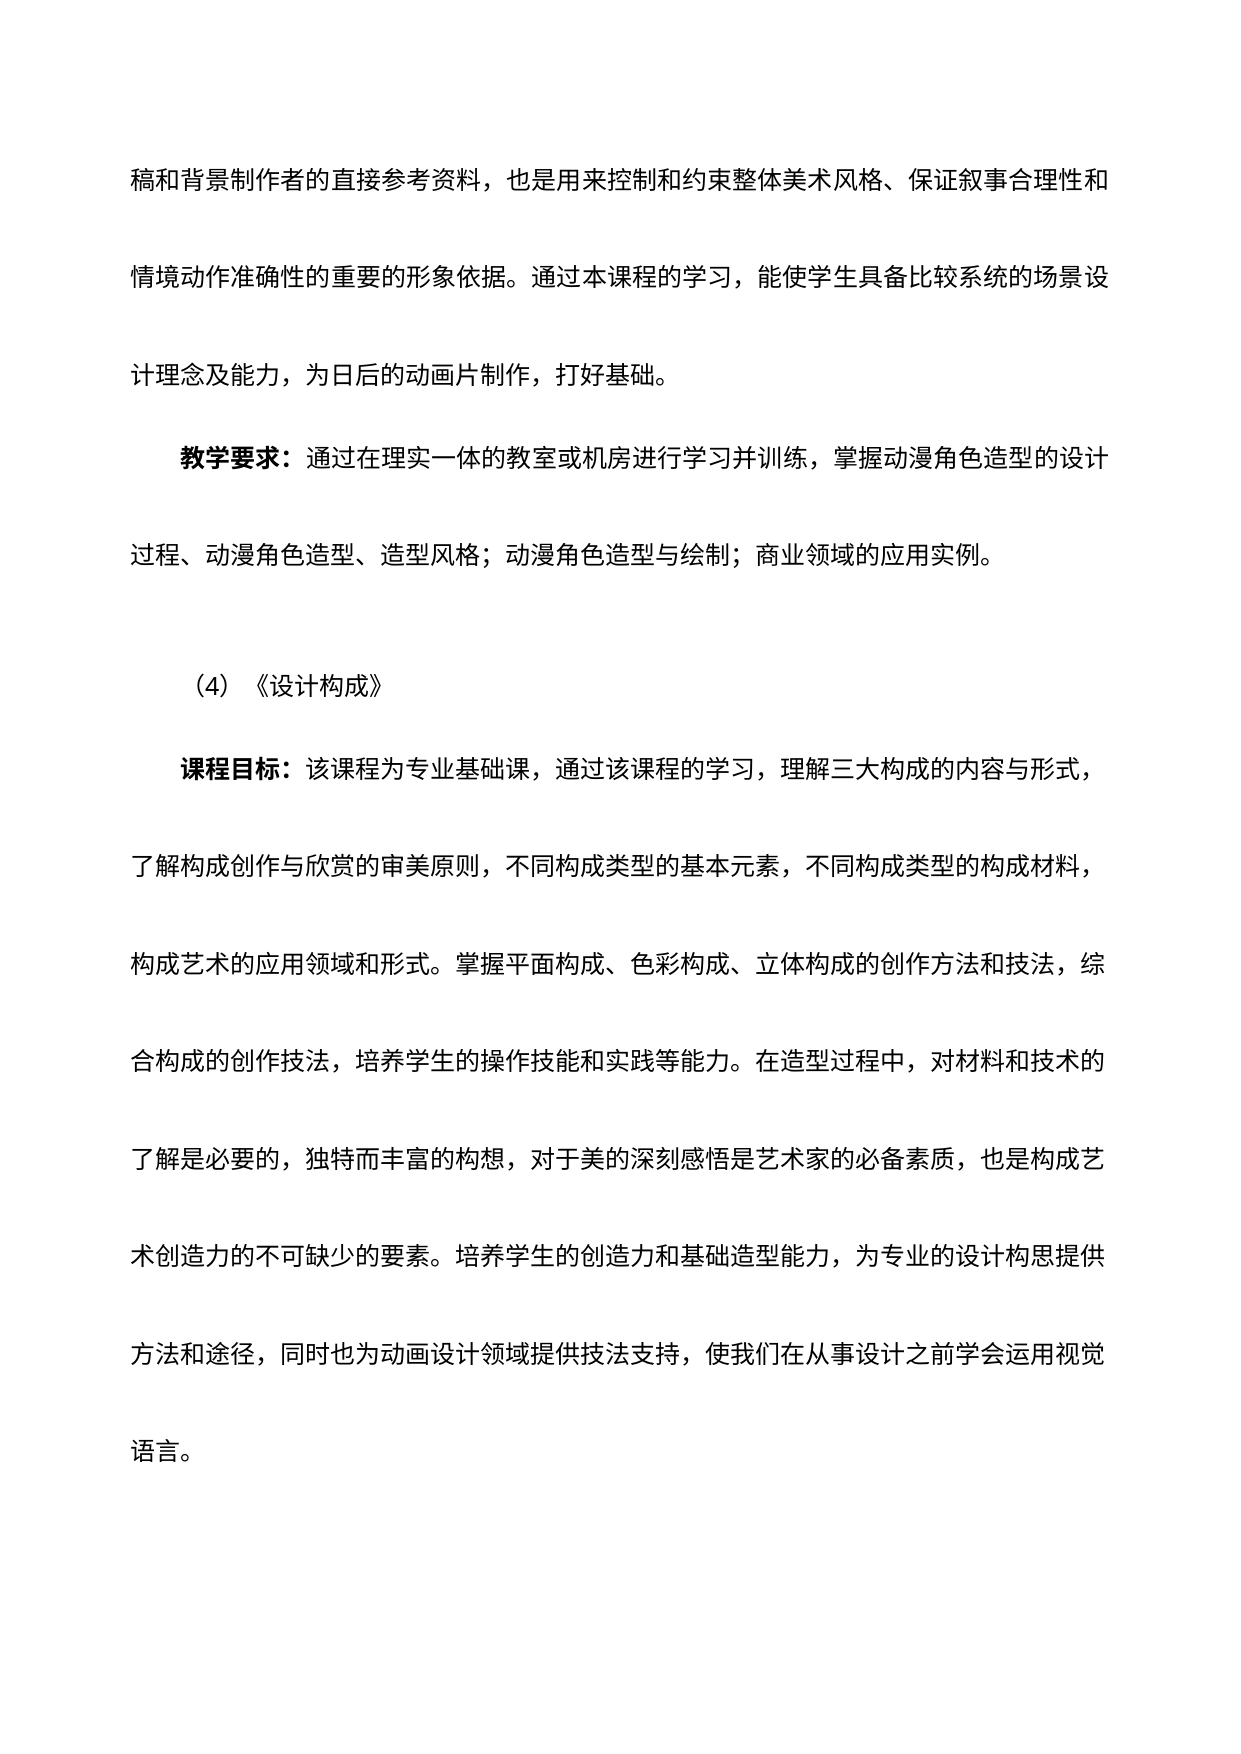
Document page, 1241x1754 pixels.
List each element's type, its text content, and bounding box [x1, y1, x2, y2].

text 课程目标：该课程为专业基础课，通过该课程的学习，理解三大构成的内容与形式，了解构成创作与欣赏的审美原则，不同构成类型的基本元素，不同构成类型的构成材料，构成艺术的应用领域和形式。掌握平面构成、色彩构成、立体构成的创作方法和技法，综合构成的创作技法，培养学生的操作技能和实践等能力。在造型过程中，对材料和技术的了解是必要的，独特而丰富的构想，对于美的深刻感悟是艺术家的必备素质，也是构成艺术创造力的不可缺少的要素。培养学生的创造力和基础造型能力，为专业的设计构思提供方法和途径，同时也为动画设计领域提供技法支持，使我们在从事设计之前学会运用视觉语言。 [130, 735, 1110, 1482]
text 教学要求：通过在理实一体的教室或机房进行学习并训练，掌握动漫角色造型的设计过程、动漫角色造型、造型风格；动漫角色造型与绘制；商业领域的应用实例。 [130, 424, 1110, 586]
text （4）《设计构成》 [130, 652, 1110, 717]
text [130, 146, 1110, 406]
